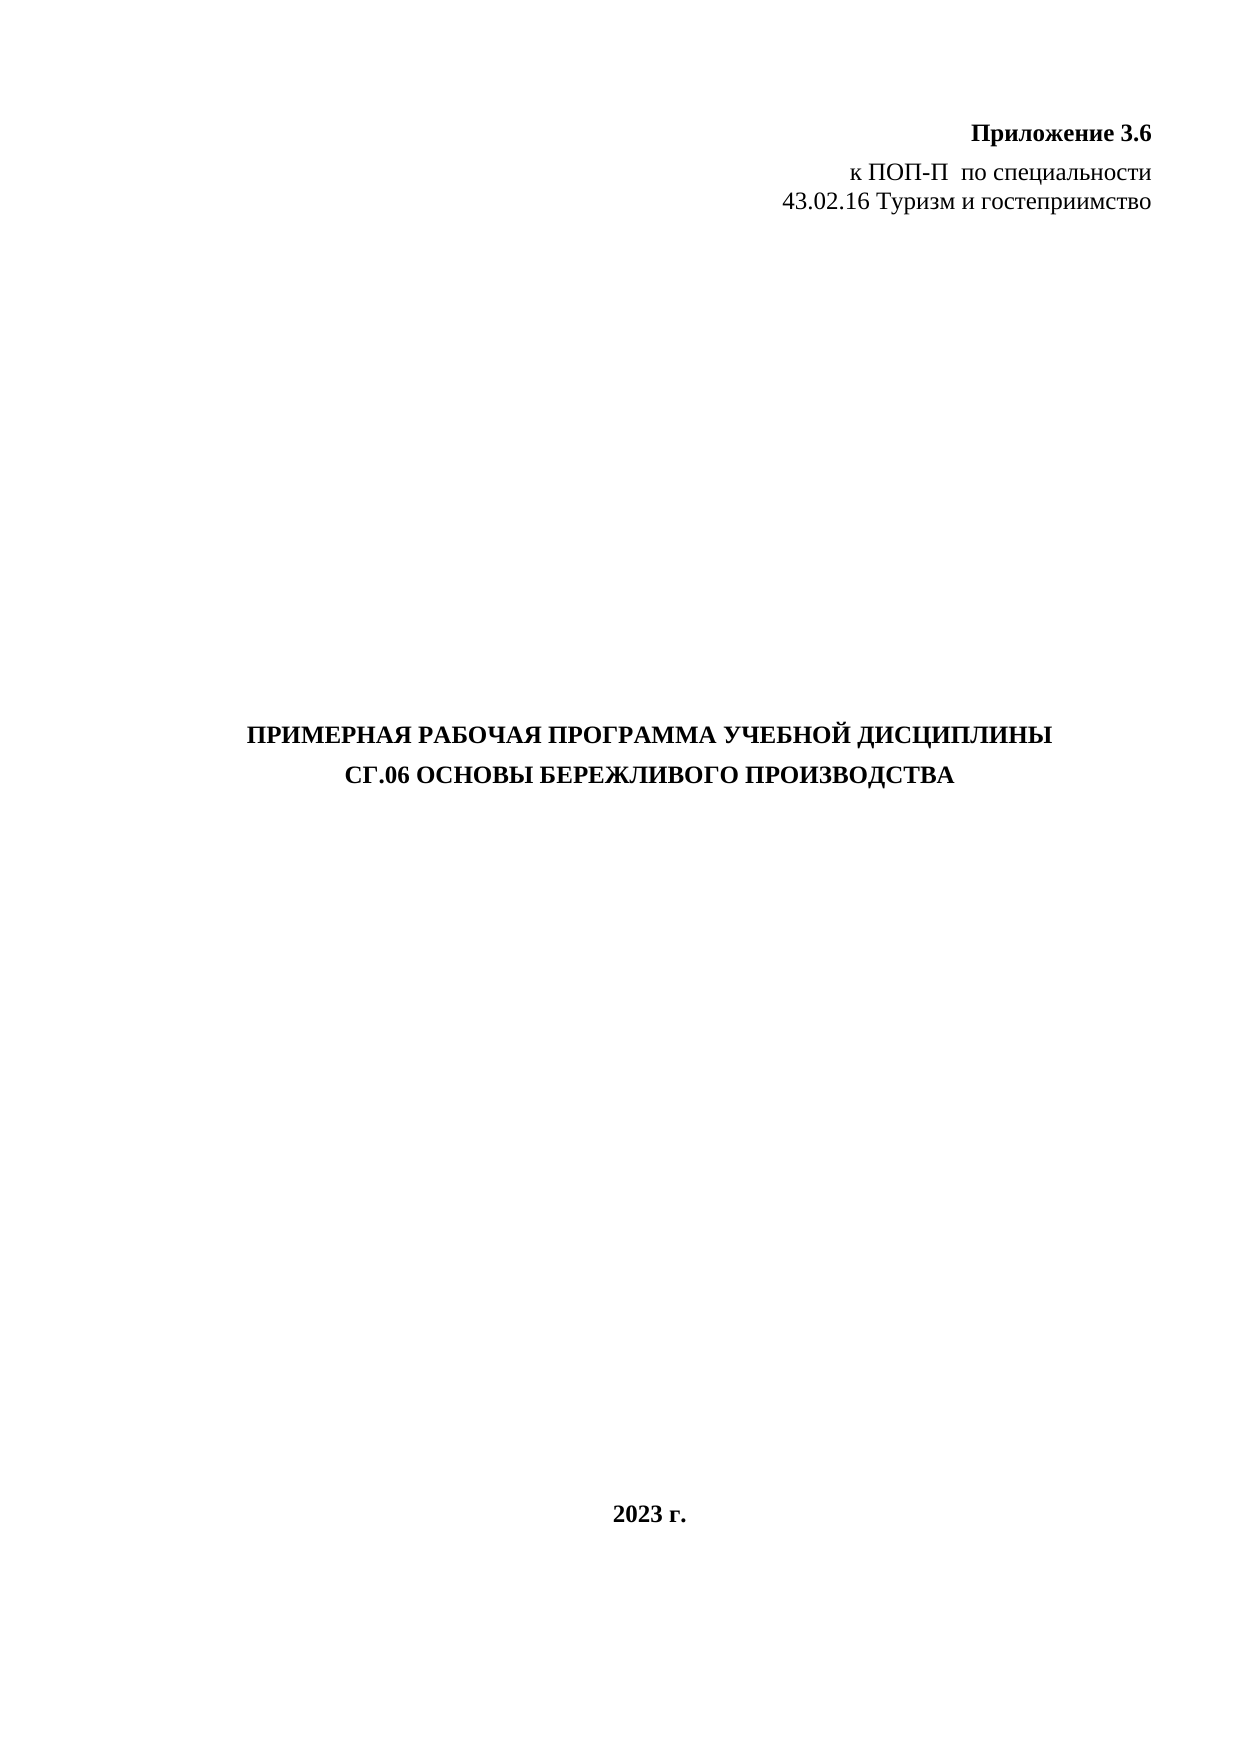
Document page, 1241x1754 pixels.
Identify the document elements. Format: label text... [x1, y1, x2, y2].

subtitle ПРИМЕРНАЯ РАБОЧАЯ ПРОГРАММА УЧЕБНОЙ ДИСЦИПЛИНЫ [148, 720, 1152, 749]
text к ПОП-П по специальности [148, 157, 1152, 186]
text 2023 г.СОДЕРЖАНИЕ [148, 1499, 1152, 1528]
subtitle Приложение 3.6 [148, 118, 1152, 147]
text 43.02.16 Туризм и гостеприимство [148, 186, 1152, 215]
subtitle СГ.06 ОСНОВЫ БЕРЕЖЛИВОГО ПРОИЗВОДСТВА [148, 760, 1152, 788]
